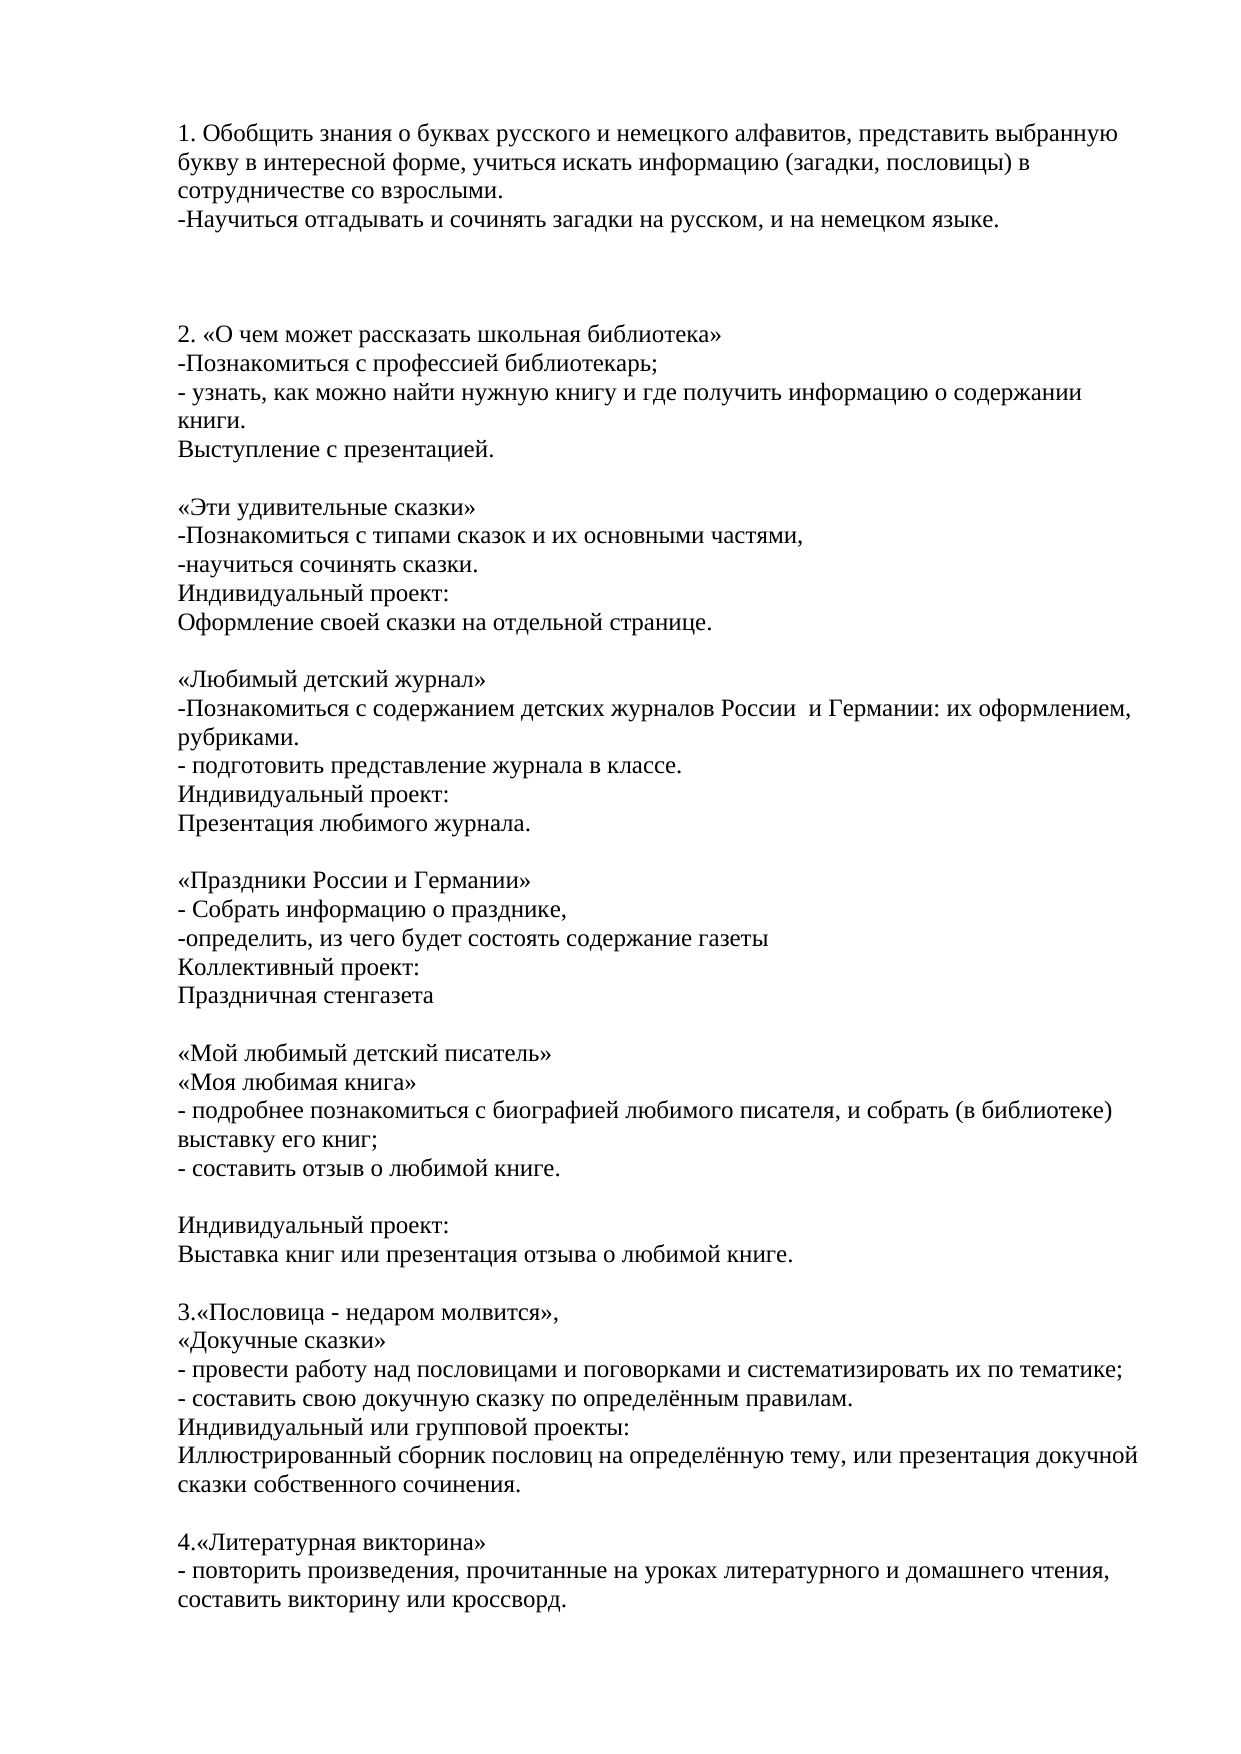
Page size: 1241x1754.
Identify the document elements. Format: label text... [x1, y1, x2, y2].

text Иллюстрированный сборник пословиц на определённую тему, или презентация докучной сказки собственного сочинения. [177, 1441, 1152, 1498]
text Индивидуальный проект: [177, 1211, 1152, 1239]
text - провести работу над пословицами и поговорками и систематизировать их по тематике; [177, 1354, 1152, 1383]
text -Научиться отгадывать и сочинять загадки на русском, и на немецком языке. [177, 204, 1152, 233]
text - подробнее познакомиться с биографией любимого писателя, и собрать (в библиотеке) выставку его книг; [177, 1096, 1152, 1153]
text 1. Обобщить знания о буквах русского и немецкого алфавитов, представить выбранную букву в интересной форме, учиться искать информацию (загадки, пословицы) в сотрудничестве со взрослыми. [177, 118, 1152, 204]
text -научиться сочинять сказки. [177, 549, 1152, 578]
text -определить, из чего будет состоять содержание газеты [177, 923, 1152, 952]
text Выступление с презентацией. [177, 434, 1152, 463]
text «Праздники России и Германии» [177, 866, 1152, 894]
text Индивидуальный проект: [177, 578, 1152, 607]
text «Моя любимая книга» [177, 1067, 1152, 1096]
text - повторить произведения, прочитанные на уроках литературного и домашнего чтения, составить викторину или кроссворд. [177, 1556, 1152, 1613]
text Выставка книг или презентация отзыва о любимой книге. [177, 1239, 1152, 1268]
text - Собрать информацию о празднике, [177, 894, 1152, 923]
text Праздничная стенгазета [177, 981, 1152, 1009]
text -Познакомиться с содержанием детских журналов России и Германии: их оформлением, рубриками. [177, 693, 1152, 751]
text -Познакомиться с профессией библиотекарь; [177, 348, 1152, 377]
text - подготовить представление журнала в классе. [177, 751, 1152, 779]
text -Познакомиться с типами сказок и их основными частями, [177, 521, 1152, 549]
text 3.«Пословица - недаром молвится», [177, 1297, 1152, 1326]
text «Мой любимый детский писатель» [177, 1038, 1152, 1067]
text «Докучные сказки» [177, 1326, 1152, 1354]
text Индивидуальный проект: [177, 779, 1152, 808]
text - составить отзыв о любимой книге. [177, 1153, 1152, 1182]
text - составить свою докучную сказку по определённым правилам. [177, 1383, 1152, 1412]
text - узнать, как можно найти нужную книгу и где получить информацию о содержании книги. [177, 377, 1152, 434]
text Презентация любимого журнала. [177, 808, 1152, 837]
text 2. «О чем может рассказать школьная библиотека» [177, 319, 1152, 348]
text 4.«Литературная викторина» [177, 1527, 1152, 1556]
text «Эти удивительные сказки» [177, 492, 1152, 521]
text Коллективный проект: [177, 952, 1152, 981]
text «Любимый детский журнал» [177, 664, 1152, 693]
text Индивидуальный или групповой проекты: [177, 1412, 1152, 1441]
text Оформление своей сказки на отдельной странице. [177, 607, 1152, 636]
